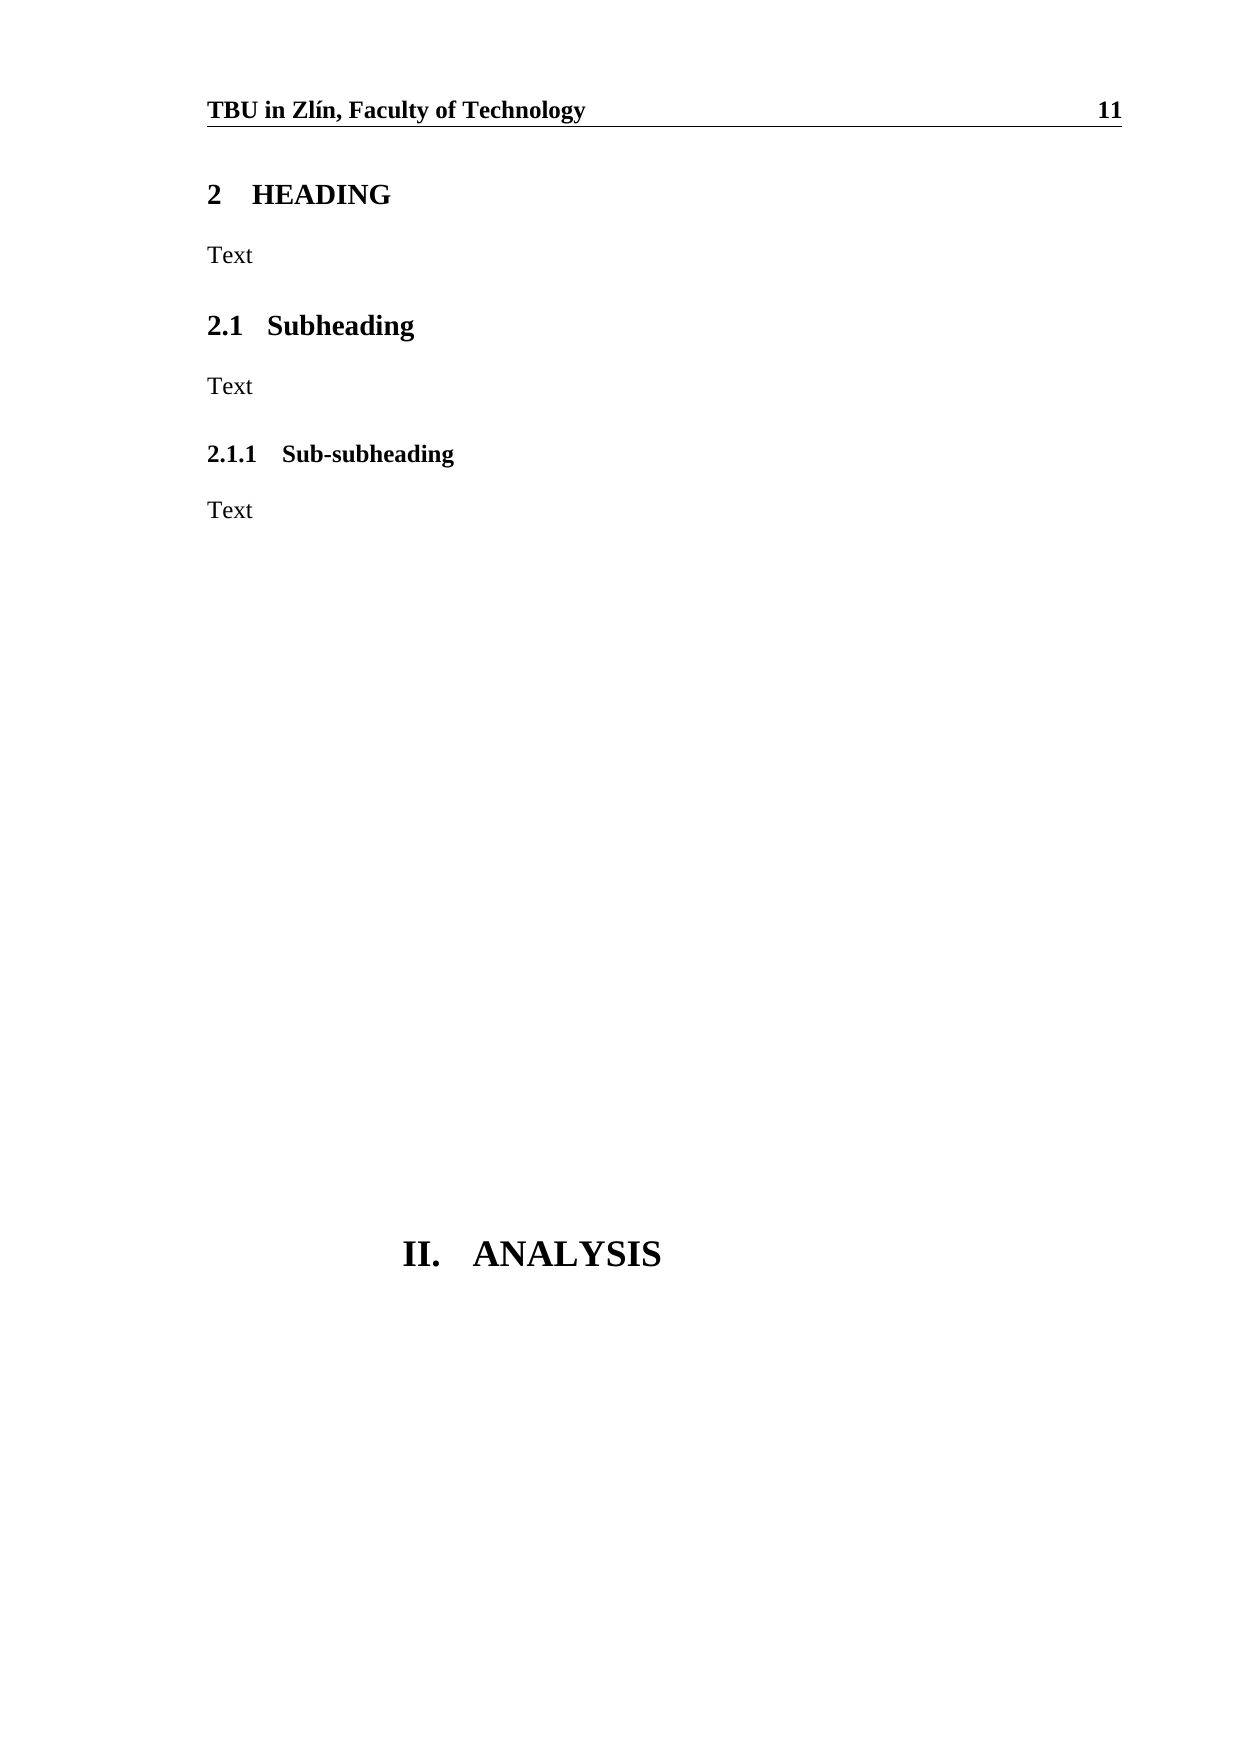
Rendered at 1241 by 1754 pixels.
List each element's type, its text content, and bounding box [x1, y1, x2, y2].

subtitle heading [207, 177, 1122, 211]
table_header [207, 606, 465, 1360]
text Text [207, 495, 1122, 523]
text Text [207, 371, 1122, 400]
table_header analysis [465, 606, 1122, 1360]
subtitle Subheading [207, 308, 1122, 342]
subtitle Sub-subheading [207, 439, 1122, 468]
text Text [207, 240, 1122, 269]
